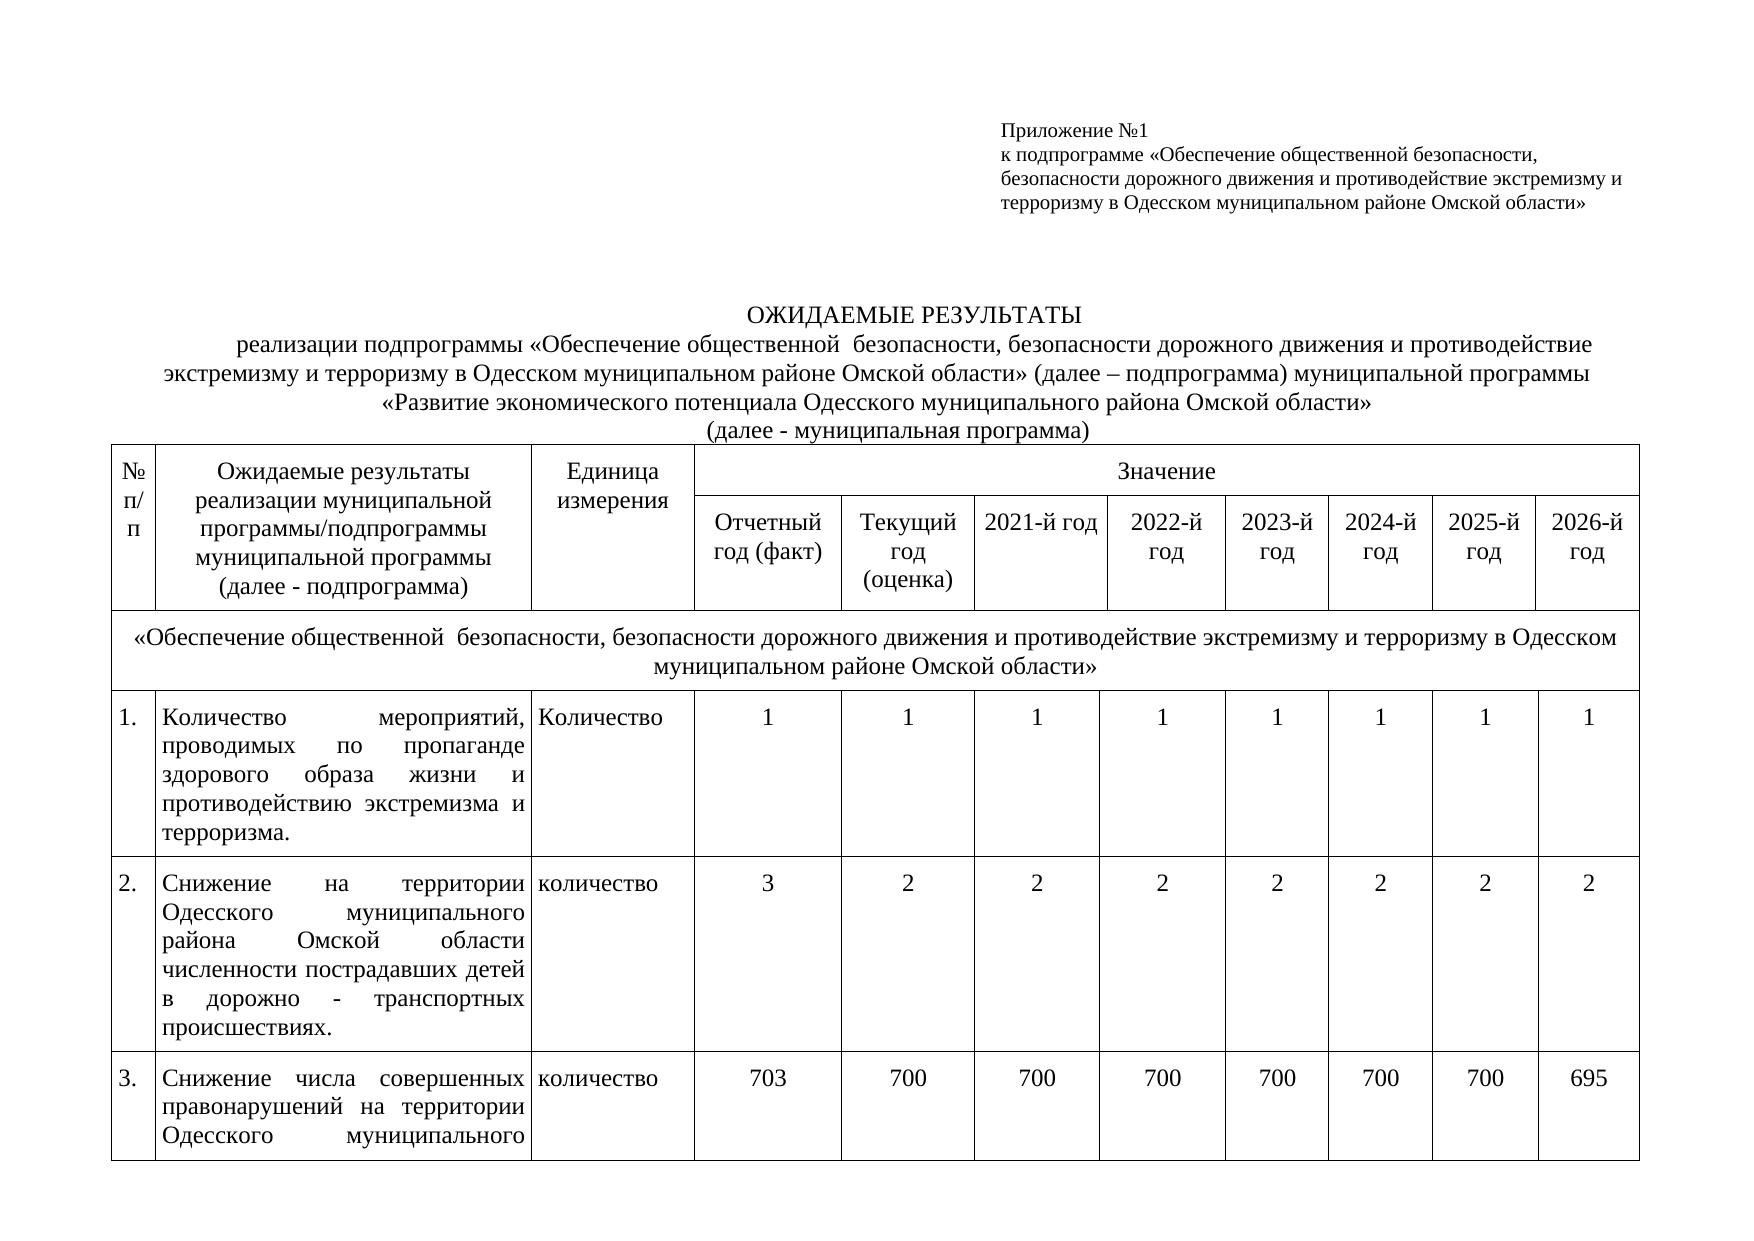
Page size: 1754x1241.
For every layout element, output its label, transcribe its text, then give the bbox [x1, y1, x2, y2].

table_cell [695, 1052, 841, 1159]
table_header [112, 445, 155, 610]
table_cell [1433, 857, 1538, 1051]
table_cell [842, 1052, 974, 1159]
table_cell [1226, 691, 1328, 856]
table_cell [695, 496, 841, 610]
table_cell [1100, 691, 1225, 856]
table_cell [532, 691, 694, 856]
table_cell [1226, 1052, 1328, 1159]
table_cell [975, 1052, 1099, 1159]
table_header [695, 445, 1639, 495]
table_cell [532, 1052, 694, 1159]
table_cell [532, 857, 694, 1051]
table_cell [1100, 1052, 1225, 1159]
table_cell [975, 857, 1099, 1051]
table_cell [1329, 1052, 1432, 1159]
text (далее - муниципальная программа) [118, 416, 1636, 444]
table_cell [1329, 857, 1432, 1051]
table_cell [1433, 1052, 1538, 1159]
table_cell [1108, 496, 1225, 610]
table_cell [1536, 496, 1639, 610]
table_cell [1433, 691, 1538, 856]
text реализации подпрограммы «Обеспечение общественной безопасности, безопасности дорожного движения и противодействие экстремизму и терроризму в Одесском муниципальном районе Омской области» (далее – подпрограмма) муниципальной программы «Развитие экономического потенциала Одесского муниципального района Омской области» [118, 329, 1636, 416]
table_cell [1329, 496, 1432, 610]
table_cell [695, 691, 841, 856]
text ОЖИДАЕМЫЕ РЕЗУЛЬТАТЫ [118, 301, 1636, 329]
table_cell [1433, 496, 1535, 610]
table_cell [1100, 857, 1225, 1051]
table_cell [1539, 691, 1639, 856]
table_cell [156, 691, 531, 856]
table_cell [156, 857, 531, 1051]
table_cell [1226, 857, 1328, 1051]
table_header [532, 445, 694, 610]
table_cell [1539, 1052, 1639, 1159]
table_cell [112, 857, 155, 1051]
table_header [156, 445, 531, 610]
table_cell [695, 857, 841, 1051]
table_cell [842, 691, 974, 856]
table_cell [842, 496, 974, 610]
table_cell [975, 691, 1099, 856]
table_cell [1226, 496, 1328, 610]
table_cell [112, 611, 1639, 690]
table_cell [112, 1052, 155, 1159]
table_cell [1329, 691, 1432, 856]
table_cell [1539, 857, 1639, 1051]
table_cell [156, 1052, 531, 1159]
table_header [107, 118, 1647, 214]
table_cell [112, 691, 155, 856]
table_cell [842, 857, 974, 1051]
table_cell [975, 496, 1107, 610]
